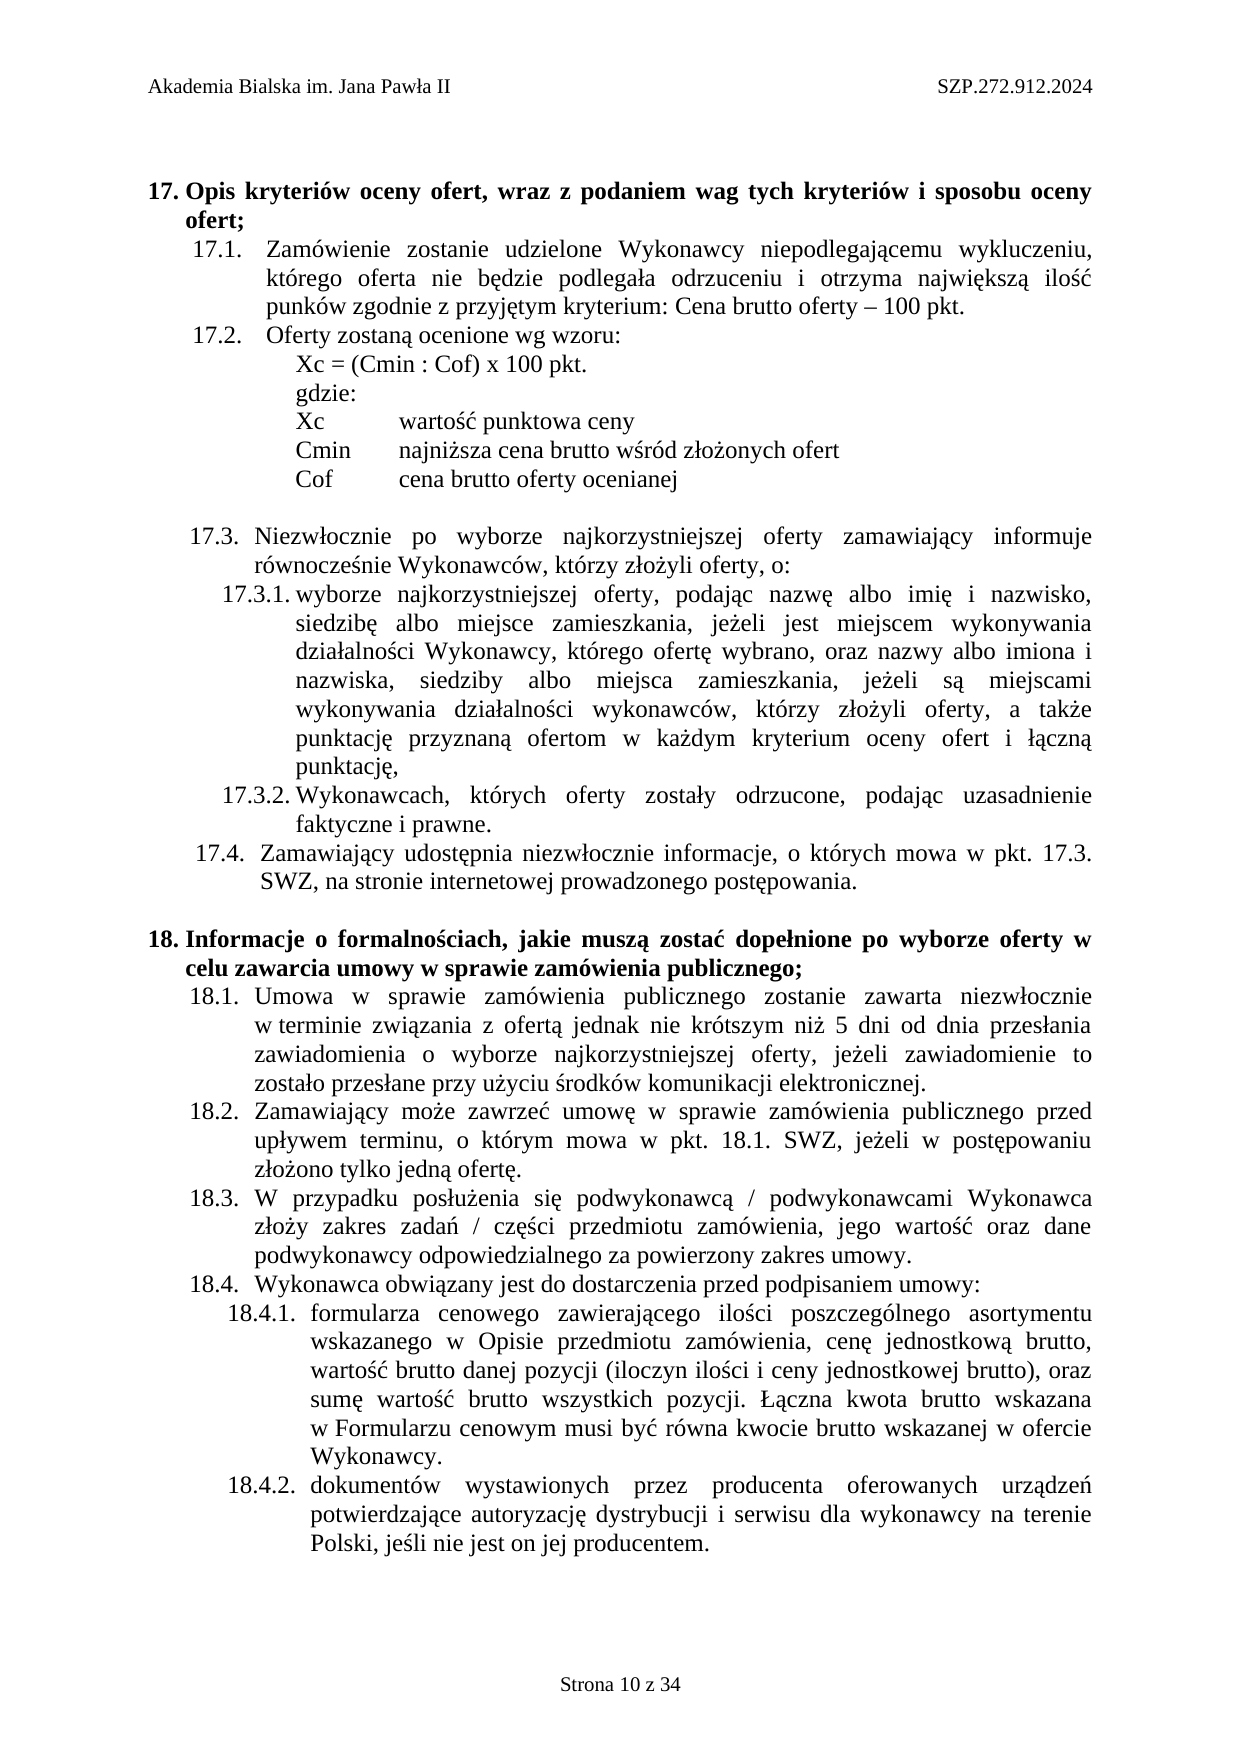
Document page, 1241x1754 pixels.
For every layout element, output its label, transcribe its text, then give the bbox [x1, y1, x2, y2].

text gdzie: [295, 378, 1093, 406]
list Opis kryteriów oceny ofert, wraz z podaniem wag tych kryteriów i sposobu oceny ofert; [148, 176, 1093, 234]
list Umowa w sprawie zamówienia publicznego zostanie zawarta niezwłocznie w terminie związania z ofertą jednak nie krótszym niż 5 dni od dnia przesłania zawiadomienia o wyborze najkorzystniejszej oferty, jeżeli zawiadomienie to zostało przesłane przy użyciu środków komunikacji elektronicznej. [189, 981, 1093, 1096]
text Cmin najniższa cena brutto wśród złożonych ofert [295, 435, 1093, 464]
text Cof cena brutto oferty ocenianej [295, 464, 1093, 493]
text Xc wartość punktowa ceny [295, 406, 1093, 435]
list wyborze najkorzystniejszej oferty, podając nazwę albo imię i nazwisko, siedzibę albo miejsce zamieszkania, jeżeli jest miejscem wykonywania działalności Wykonawcy, którego ofertę wybrano, oraz nazwy albo imiona i nazwiska, siedziby albo miejsca zamieszkania, jeżeli są miejscami wykonywania działalności wykonawców, którzy złożyli oferty, a także punktację przyznaną ofertom w każdym kryterium oceny ofert i łączną punktację, [222, 579, 1093, 780]
list W przypadku posłużenia się podwykonawcą / podwykonawcami Wykonawca złoży zakres zadań / części przedmiotu zamówienia, jego wartość oraz dane podwykonawcy odpowiedzialnego za powierzony zakres umowy. [189, 1183, 1093, 1269]
list Niezwłocznie po wyborze najkorzystniejszej oferty zamawiający informuje równocześnie Wykonawców, którzy złożyli oferty, o: [189, 521, 1093, 579]
list Zamówienie zostanie udzielone Wykonawcy niepodlegającemu wykluczeniu, którego oferta nie będzie podlegała odrzuceniu i otrzyma największą ilość punków zgodnie z przyjętym kryterium: Cena brutto oferty – 100 pkt. [192, 234, 1093, 320]
list Zamawiający może zawrzeć umowę w sprawie zamówienia publicznego przed upływem terminu, o którym mowa w pkt. 18.1. SWZ, jeżeli w postępowaniu złożono tylko jedną ofertę. [189, 1096, 1093, 1183]
list Wykonawcach, których oferty zostały odrzucone, podając uzasadnienie faktyczne i prawne. [222, 780, 1093, 838]
list Wykonawca obwiązany jest do dostarczenia przed podpisaniem umowy: [189, 1269, 1093, 1298]
list Zamawiający udostępnia niezwłocznie informacje, o których mowa w pkt. 17.3. SWZ, na stronie internetowej prowadzonego postępowania. [195, 838, 1093, 895]
list Oferty zostaną ocenione wg wzoru: [192, 320, 1093, 349]
list Informacje o formalnościach, jakie muszą zostać dopełnione po wyborze oferty w celu zawarcia umowy w sprawie zamówienia publicznego; [148, 924, 1093, 981]
text Xc = (Cmin : Cof) x 100 pkt. [295, 349, 1093, 378]
list dokumentów wystawionych przez producenta oferowanych urządzeń potwierdzające autoryzację dystrybucji i serwisu dla wykonawcy na terenie Polski, jeśli nie jest on jej producentem. [227, 1470, 1093, 1556]
list formularza cenowego zawierającego ilości poszczególnego asortymentu wskazanego w Opisie przedmiotu zamówienia, cenę jednostkową brutto, wartość brutto danej pozycji (iloczyn ilości i ceny jednostkowej brutto), oraz sumę wartość brutto wszystkich pozycji. Łączna kwota brutto wskazana w Formularzu cenowym musi być równa kwocie brutto wskazanej w ofercie Wykonawcy. [227, 1298, 1093, 1470]
